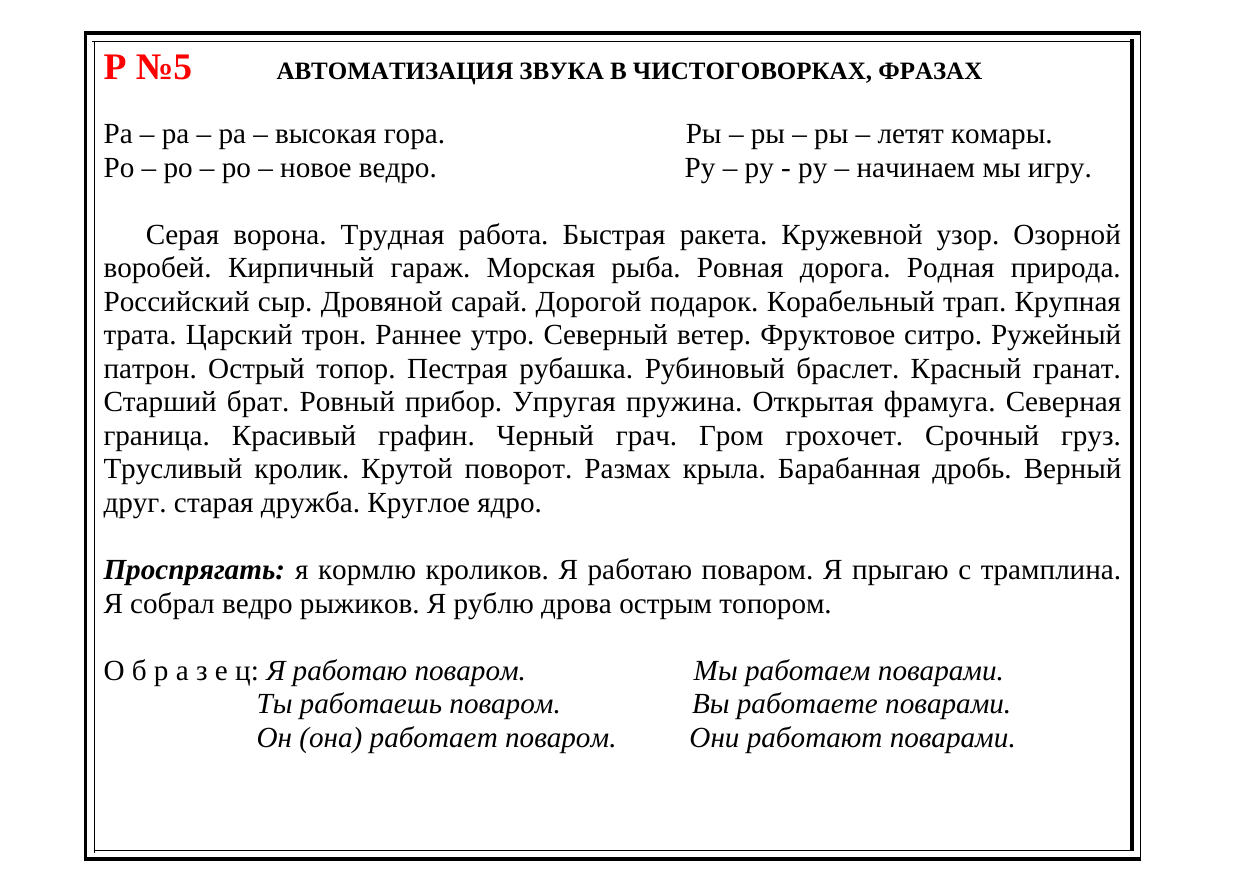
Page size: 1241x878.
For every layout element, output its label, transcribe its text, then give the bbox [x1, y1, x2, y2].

text Серая ворона. Трудная работа. Быстрая ракета. Кружевной узор. Озорной воробей. Кирпичный гараж. Морская рыба. Ровная дорога. Родная природа. Российский сыр. Дровяной сарай. Дорогой подарок. Корабельный трап. Крупная трата. Царский трон. Раннее утро. Северный ветер. Фруктовое ситро. Ружейный патрон. Острый топор. Пестрая рубашка. Рубиновый браслет. Красный гранат. Старший брат. Ровный прибор. Упругая пружина. Открытая фрамуга. Северная граница. Красивый графин. Черный грач. Гром грохочет. Срочный груз. Трусливый кролик. Крутой поворот. Размах крыла. Барабанная дробь. Верный друг. старая дружба. Круглое ядро. [103, 217, 1122, 519]
text Ро – ро – ро – новое ведро. Ру – ру - ру – начинаем мы игру. [103, 150, 1122, 183]
text О б р а з е ц: Я работаю поваром. Мы работаем поварами. [103, 653, 1122, 686]
text Проспрягать: я кормлю кроликов. Я работаю поваром. Я прыгаю с трамплина. Я собрал ведро рыжиков. Я рублю дрова острым топором. [103, 552, 1122, 619]
text Ра – ра – ра – высокая гора. Ры – ры – ры – летят комары. [103, 116, 1122, 150]
text Р №5 АВТОМАТИЗАЦИЯ ЗВУКА В ЧИСТОГОВОРКАХ, ФРАЗАХ [103, 44, 1122, 87]
text Ты работаешь поваром. Вы работаете поварами. [103, 686, 1122, 720]
text Он (она) работает поваром. Они работают поварами. [103, 720, 1122, 753]
